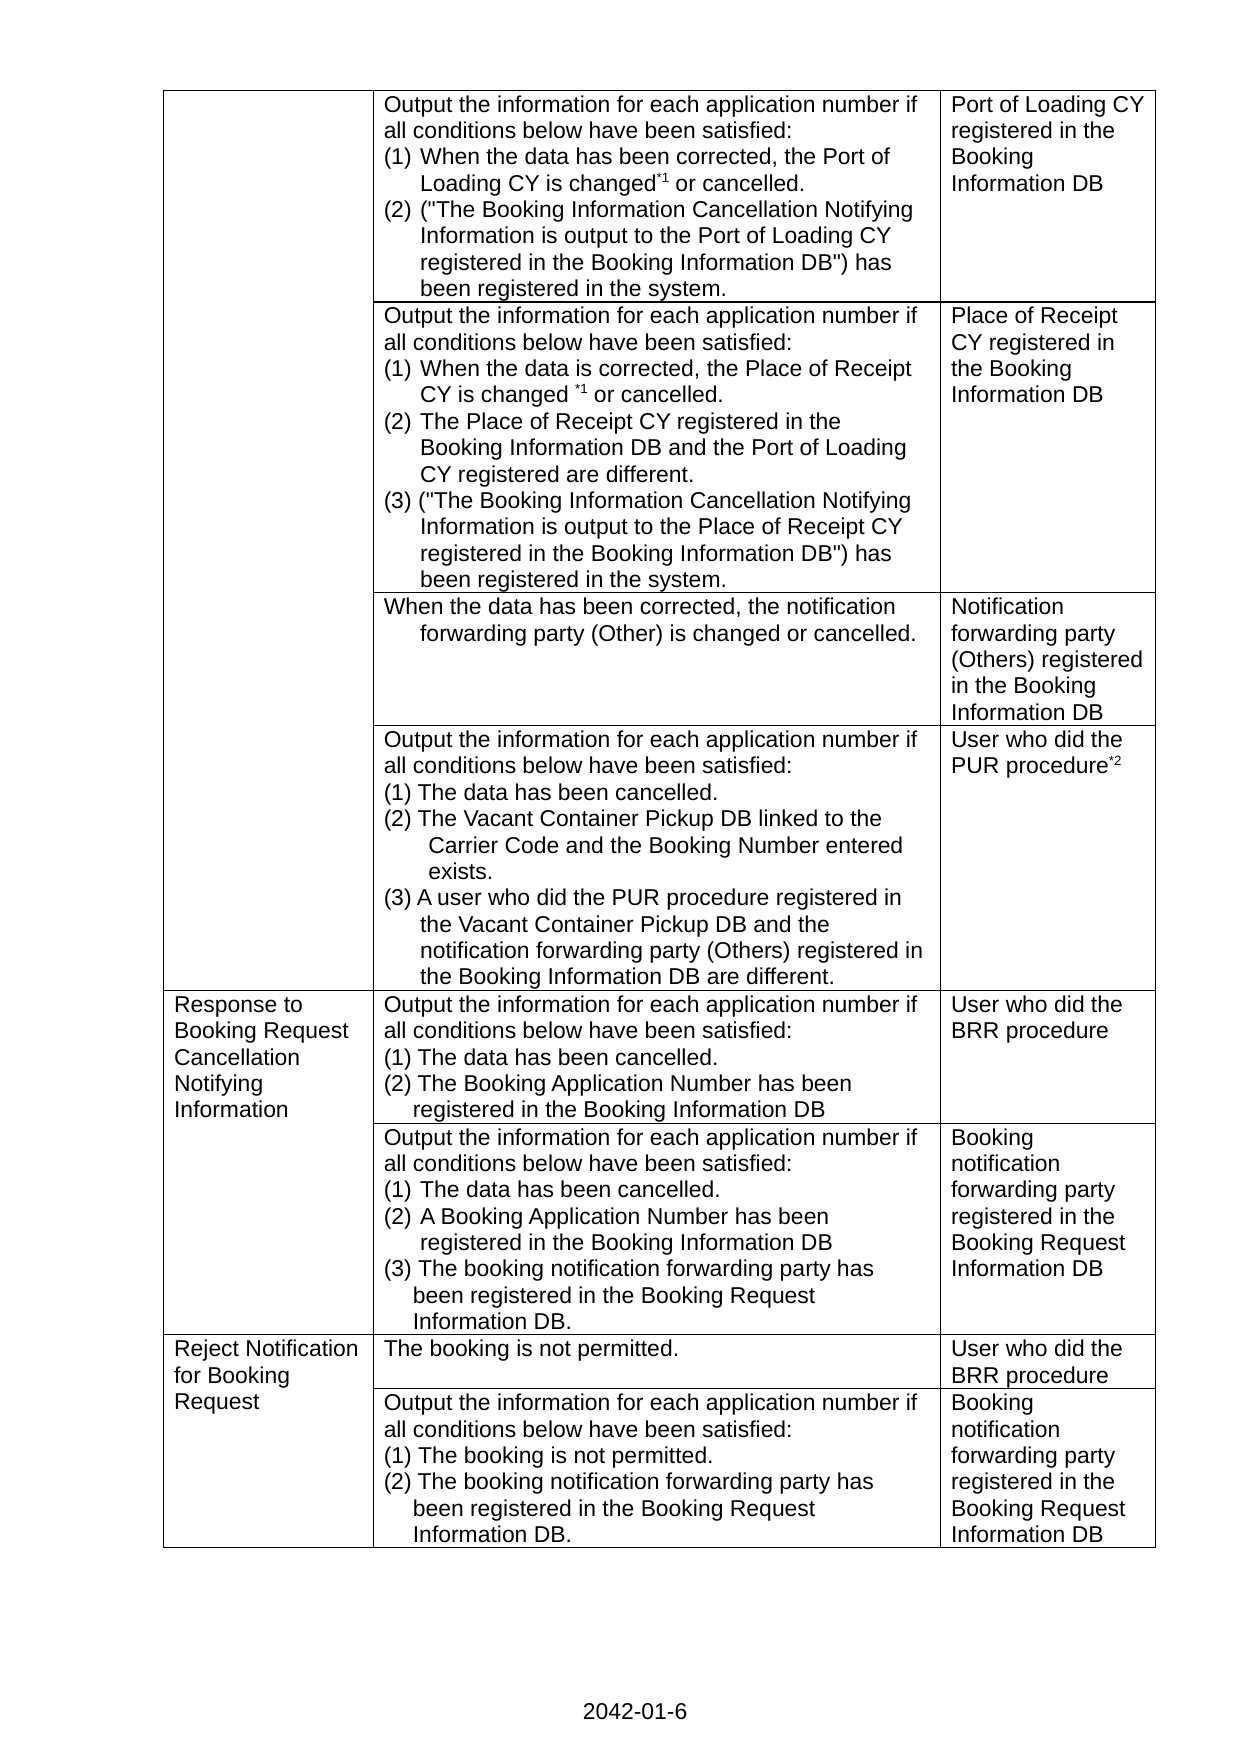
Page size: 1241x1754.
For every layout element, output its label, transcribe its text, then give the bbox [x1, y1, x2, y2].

table_cell Output the information for each application number if all conditions below have been satisfied: (1) The booking is not permitted. (2) The booking notification forwarding party has been registered in the Booking Request Information DB. [374, 1389, 940, 1547]
table_cell Output the information for each application number if all conditions below have been satisfied: (1) The data has been cancelled. (2) The Vacant Container Pickup DB linked to the Carrier Code and the Booking Number entered exists. (3) A user who did the PUR procedure registered in the Vacant Container Pickup DB and the notification forwarding party (Others) registered in the Booking Information DB are different. [374, 726, 940, 990]
table_cell Notification forwarding party (Others) registered in the Booking Information DB [941, 593, 1155, 725]
table_cell User who did the BRR procedure [941, 1335, 1155, 1388]
table_cell The booking is not permitted. [374, 1335, 940, 1388]
table_cell Reject Notification for Booking Request [164, 1335, 373, 1547]
table_cell When the data has been corrected, the notification forwarding party (Other) is changed or cancelled. [374, 593, 940, 725]
table_cell Response to Booking Request Cancellation Notifying Information [164, 991, 373, 1334]
table_cell Output the information for each application number if all conditions below have been satisfied: (1) When the data is corrected, the Place of Receipt CY is changed *1 or cancelled. (2) The Place of Receipt CY registered in the Booking Information DB and the Port of Loading CY registered are different. (3) ("The Booking Information Cancellation Notifying Information is output to the Place of Receipt CY registered in the Booking Information DB") has been registered in the system. [374, 303, 940, 592]
table_cell Place of Receipt CY registered in the Booking Information DB [941, 303, 1155, 592]
table_cell Booking notification forwarding party registered in the Booking Request Information DB [941, 1389, 1155, 1547]
table_cell Output the information for each application number if all conditions below have been satisfied: (1) The data has been cancelled. (2) A Booking Application Number has been registered in the Booking Information DB (3) The booking notification forwarding party has been registered in the Booking Request Information DB. [374, 1124, 940, 1334]
table_cell User who did the PUR procedure*2 [941, 726, 1155, 990]
table_cell Port of Loading CY registered in the Booking Information DB [941, 91, 1155, 301]
table_cell Booking notification forwarding party registered in the Booking Request Information DB [941, 1124, 1155, 1334]
table_cell Output the information for each application number if all conditions below have been satisfied: (1) When the data has been corrected, the Port of Loading CY is changed*1 or cancelled. (2) ("The Booking Information Cancellation Notifying Information is output to the Port of Loading CY registered in the Booking Information DB") has been registered in the system. [374, 91, 940, 301]
table_cell User who did the BRR procedure [941, 991, 1155, 1122]
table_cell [164, 91, 373, 990]
table_cell Output the information for each application number if all conditions below have been satisfied: (1) The data has been cancelled. (2) The Booking Application Number has been registered in the Booking Information DB [374, 991, 940, 1122]
